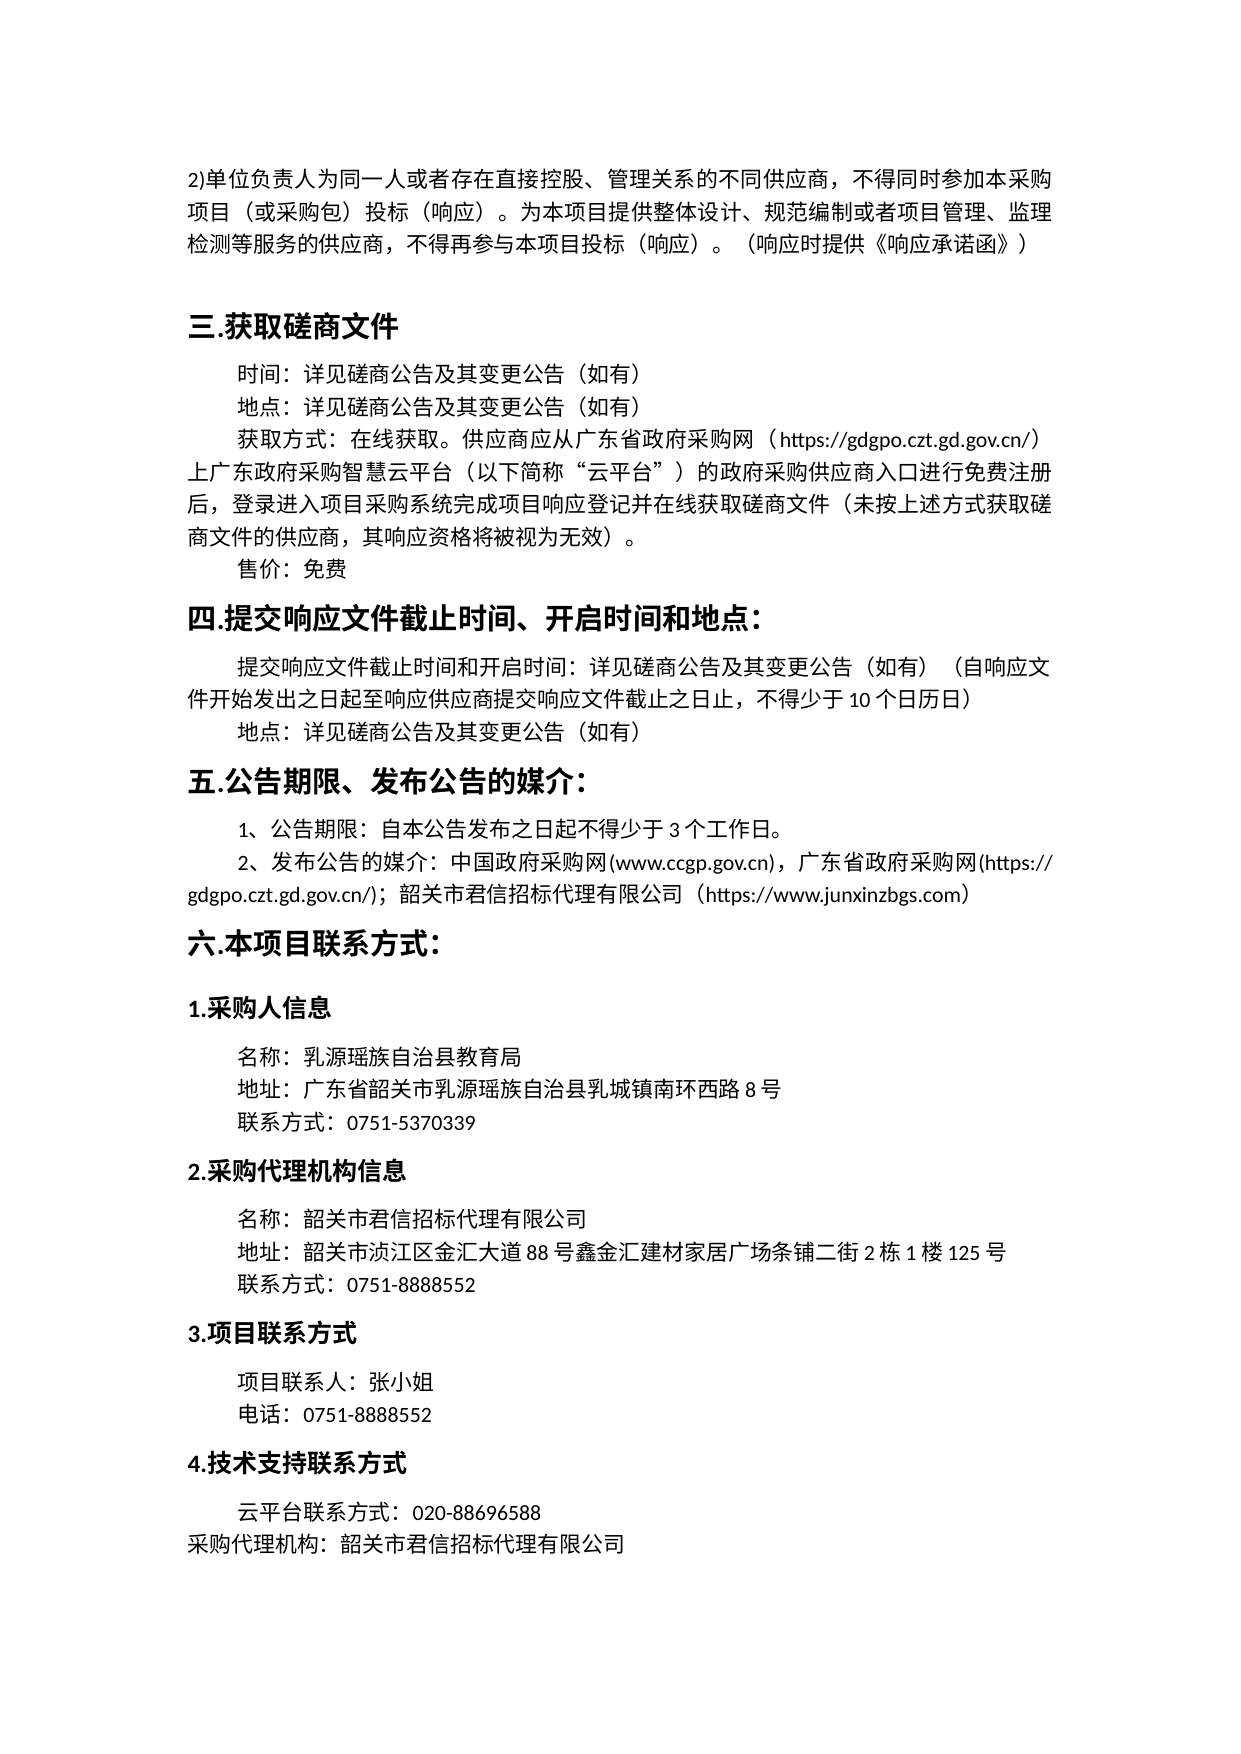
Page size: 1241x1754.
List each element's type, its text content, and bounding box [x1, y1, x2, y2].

text 云平台联系方式：020-88696588 [187, 1494, 1053, 1527]
text 地址：韶关市浈江区金汇大道88号鑫金汇建材家居广场条铺二街2栋1楼125号 [187, 1234, 1053, 1267]
text 三.获取磋商文件 [187, 292, 1053, 357]
text 时间：详见磋商公告及其变更公告（如有） [187, 357, 1053, 389]
text 电话：0751-8888552 [187, 1397, 1053, 1429]
text 地址：广东省韶关市乳源瑶族自治县乳城镇南环西路8号 [187, 1072, 1053, 1104]
text 1、公告期限：自本公告发布之日起不得少于3个工作日。 [187, 812, 1053, 844]
text 名称：乳源瑶族自治县教育局 [187, 1039, 1053, 1072]
text 3.项目联系方式 [187, 1299, 1053, 1364]
text 提交响应文件截止时间和开启时间：详见磋商公告及其变更公告（如有）（自响应文件开始发出之日起至响应供应商提交响应文件截止之日止，不得少于10个日历日） [187, 649, 1053, 714]
text 2.采购代理机构信息 [187, 1137, 1053, 1202]
text 四.提交响应文件截止时间、开启时间和地点： [187, 584, 1053, 649]
text 4.技术支持联系方式 [187, 1429, 1053, 1494]
text 联系方式：0751-8888552 [187, 1267, 1053, 1299]
text 六.本项目联系方式： [187, 909, 1053, 974]
text 采购代理机构：韶关市君信招标代理有限公司 [187, 1527, 1053, 1559]
text 获取方式：在线获取。供应商应从广东省政府采购网（https://gdgpo.czt.gd.gov.cn/）上广东政府采购智慧云平台（以下简称“云平台”）的政府采购供应商入口进行免费注册后，登录进入项目采购系统完成项目响应登记并在线获取磋商文件（未按上述方式获取磋商文件的供应商，其响应资格将被视为无效）。 [187, 422, 1053, 552]
text 项目联系人：张小姐 [187, 1364, 1053, 1397]
text 地点：详见磋商公告及其变更公告（如有） [187, 714, 1053, 747]
text 五.公告期限、发布公告的媒介： [187, 747, 1053, 812]
text 2、发布公告的媒介：中国政府采购网(www.ccgp.gov.cn)，广东省政府采购网(https://gdgpo.czt.gd.gov.cn/)；韶关市君信招标代理有限公司（https://www.junxinzbgs.com） [187, 844, 1053, 909]
text 1.采购人信息 [187, 974, 1053, 1039]
text 名称：韶关市君信招标代理有限公司 [187, 1202, 1053, 1234]
text 2)单位负责人为同一人或者存在直接控股、管理关系的不同供应商，不得同时参加本采购项目（或采购包）投标（响应）。为本项目提供整体设计、规范编制或者项目管理、监理、检测等服务的供应商，不得再参与本项目投标（响应）。（响应时提供《响应承诺函》） [187, 162, 1053, 259]
text 地点：详见磋商公告及其变更公告（如有） [187, 389, 1053, 422]
text 联系方式：0751-5370339 [187, 1104, 1053, 1137]
text 售价：免费 [187, 552, 1053, 584]
